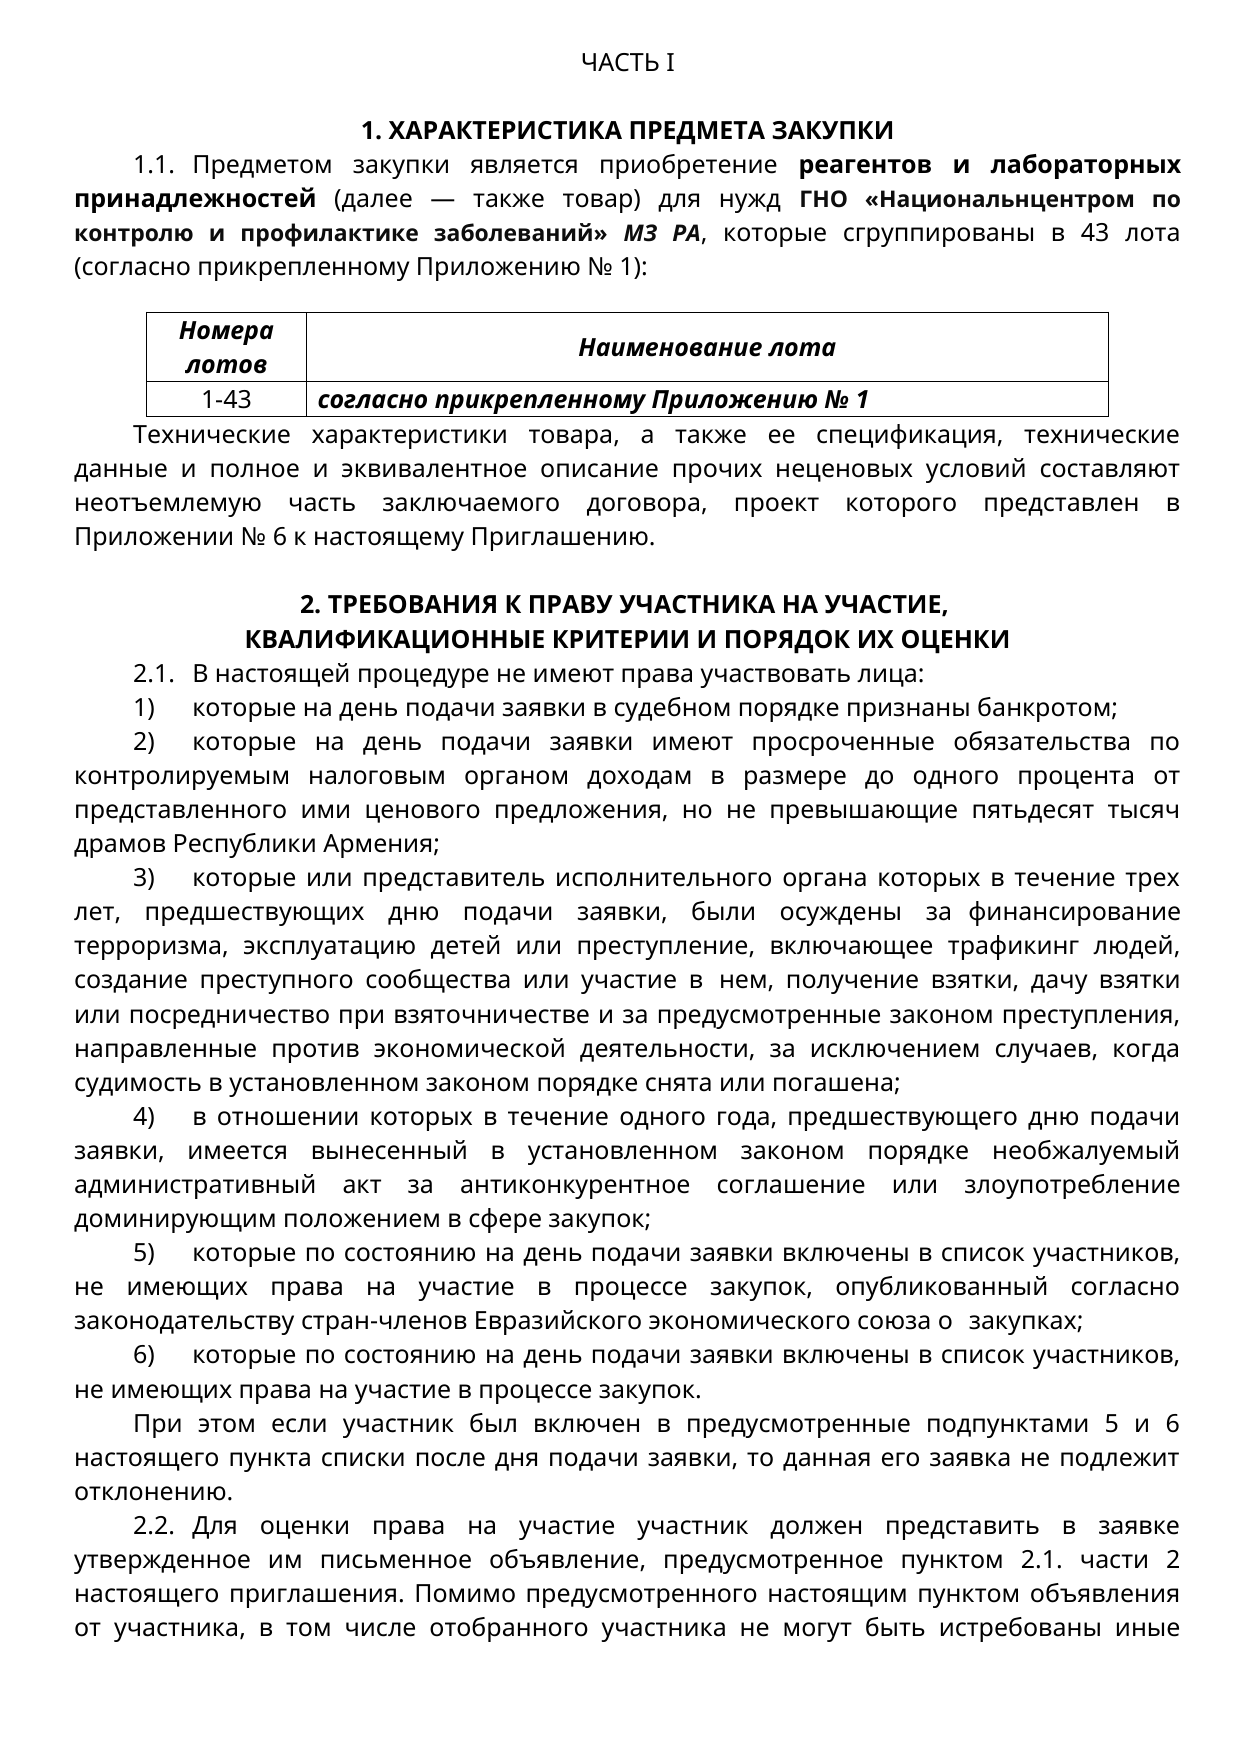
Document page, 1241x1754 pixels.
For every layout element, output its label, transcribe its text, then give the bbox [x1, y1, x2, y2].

text 2. ТРЕБОВАНИЯ К ПРАВУ УЧАСТНИКА НА УЧАСТИЕ, КВАЛИФИКАЦИОННЫЕ КРИТЕРИИ И ПОРЯДОК ИХ ОЦЕНКИ [74, 587, 1181, 655]
text 1) которые на день подачи заявки в судебном порядке признаны банкротом; [74, 689, 1181, 723]
text 1. ХАРАКТЕРИСТИКА ПРЕДМЕТА ЗАКУПКИ [74, 112, 1181, 147]
text При этом если участник был включен в предусмотренные подпунктами 5 и 6 настоящего пункта списки после дня подачи заявки, то данная его заявка не подлежит отклонению. [74, 1405, 1181, 1507]
table_cell 1-43 [147, 382, 306, 416]
text 6) которые по состоянию на день подачи заявки включены в список участников, не имеющих права на участие в процессе закупок. [74, 1337, 1181, 1405]
table_header Наименование лота [307, 313, 1108, 381]
text 4) в отношении которых в течение одного года, предшествующего дню подачи заявки, имеется вынесенный в установленном законом порядке необжалуемый административный акт за антиконкурентное соглашение или злоупотребление доминирующим положением в сфере закупок; [74, 1098, 1181, 1235]
text 5) которые по состоянию на день подачи заявки включены в список участников, не имеющих права на участие в процессе закупок, опубликованный согласно законодательству стран-членов Евразийского экономического союза о закупках; [74, 1235, 1181, 1337]
table_header Номера лотов [147, 313, 306, 381]
subtitle 1.1. Предметом закупки является приобретение реагентов и лабораторных принадлежностей (далее — также товар) для нужд ГНО «Национальнцентром по контролю и профилактике заболеваний» МЗ РА, которые сгруппированы в 43 лота (согласно прикрепленному Приложению № 1): [74, 147, 1181, 283]
text 2) которые на день подачи заявки имеют просроченные обязательства по контролируемым налоговым органом доходам в размере до одного процента от представленного ими ценового предложения, но не превышающие пятьдесят тысяч драмов Республики Армения; [74, 723, 1181, 860]
text ЧАСТЬ I [74, 44, 1181, 78]
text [74, 1507, 1181, 1644]
text 3) которые или представитель исполнительного органа которых в течение трех лет, предшествующих дню подачи заявки, были осуждены за финансирование терроризма, эксплуатацию детей или преступление, включающее трафикинг людей, создание преступного сообщества или участие в нем, получение взятки, дачу взятки или посредничество при взяточничестве и за предусмотренные законом преступления, направленные против экономической деятельности, за исключением случаев, когда судимость в установленном законом порядке снята или погашена; [74, 860, 1181, 1098]
text Технические характеристики товара, а также ее спецификация, технические данные и полное и эквивалентное описание прочих неценовых условий составляют неотъемлемую часть заключаемого договора, проект которого представлен в Приложении № 6 к настоящему Приглашению. [74, 417, 1181, 553]
table_cell согласно прикрепленному Приложению № 1 [307, 382, 1108, 416]
text 2.1. В настоящей процедуре не имеют права участвовать лица: [74, 655, 1181, 689]
